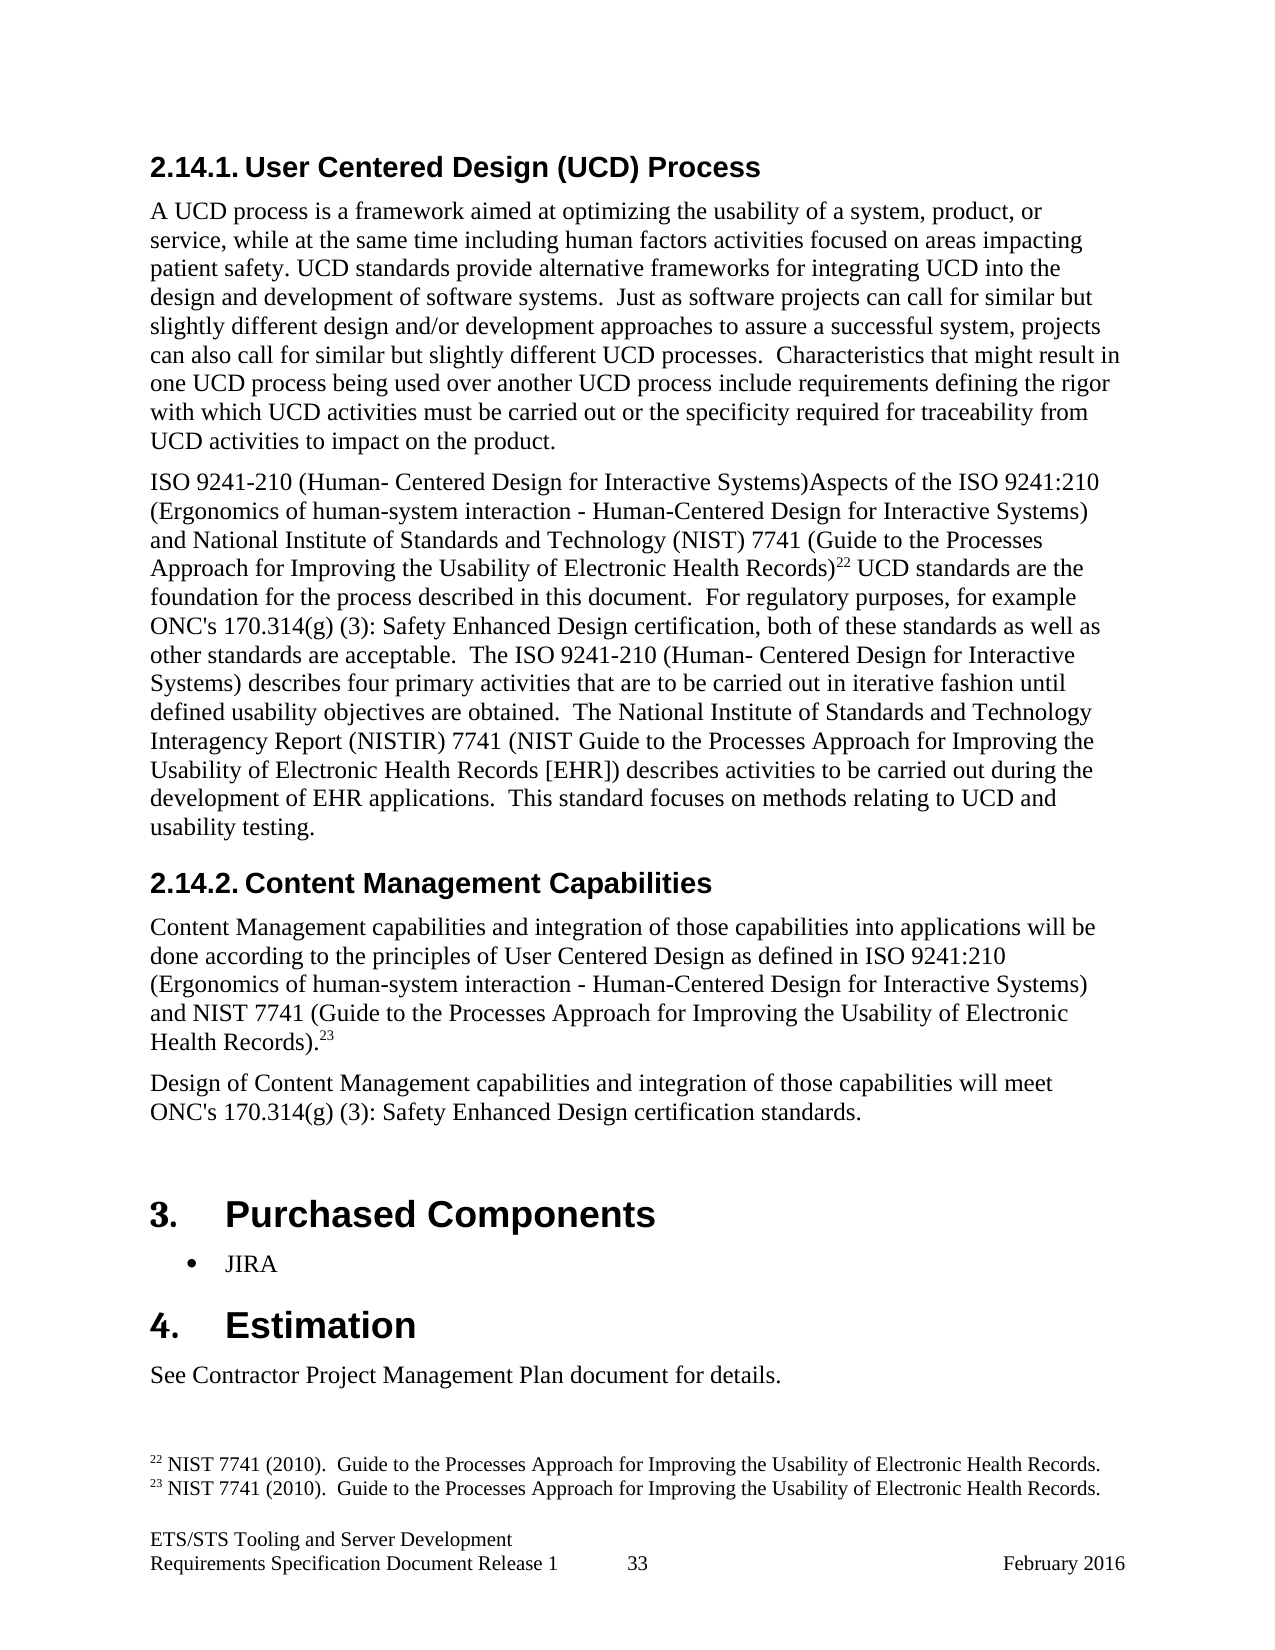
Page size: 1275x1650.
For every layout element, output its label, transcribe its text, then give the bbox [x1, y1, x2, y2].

text See Contractor Project Management Plan document for details. [150, 1360, 1125, 1389]
text Design of Content Management capabilities and integration of those capabilities will meet ONC's 170.314(g) (3): Safety Enhanced Design certification standards. [150, 1068, 1125, 1126]
text Content Management capabilities and integration of those capabilities into applications will be done according to the principles of User Centered Design as defined in ISO 9241:210 (Ergonomics of human-system interaction - Human-Centered Design for Interactive Systems) and NIST 7741 (Guide to the Processes Approach for Improving the Usability of Electronic Health Records). [150, 912, 1125, 1056]
list JIRA [187, 1249, 1125, 1278]
subtitle Estimation [150, 1303, 1125, 1347]
subtitle User Centered Design (UCD) Process [150, 150, 1125, 183]
subtitle Content Management Capabilities [150, 866, 1125, 899]
text A UCD process is a framework aimed at optimizing the usability of a system, product, or service, while at the same time including human factors activities focused on areas impacting patient safety. UCD standards provide alternative frameworks for integrating UCD into the design and development of software systems. Just as software projects can call for similar but slightly different design and/or development approaches to assure a successful system, projects can also call for similar but slightly different UCD processes. Characteristics that might result in one UCD process being used over another UCD process include requirements defining the rigor with which UCD activities must be carried out or the specificity required for traceability from UCD activities to impact on the product. [150, 196, 1125, 455]
subtitle Purchased Components [150, 1192, 1125, 1237]
text ISO 9241-210 (Human- Centered Design for Interactive Systems)Aspects of the ISO 9241:210 (Ergonomics of human-system interaction - Human-Centered Design for Interactive Systems) and National Institute of Standards and Technology (NIST) 7741 (Guide to the Processes Approach for Improving the Usability of Electronic Health Records) UCD standards are the foundation for the process described in this document. For regulatory purposes, for example ONC's 170.314(g) (3): Safety Enhanced Design certification, both of these standards as well as other standards are acceptable. The ISO 9241-210 (Human- Centered Design for Interactive Systems) describes four primary activities that are to be carried out in iterative fashion until defined usability objectives are obtained. The National Institute of Standards and Technology Interagency Report (NISTIR) 7741 (NIST Guide to the Processes Approach for Improving the Usability of Electronic Health Records [EHR]) describes activities to be carried out during the development of EHR applications. This standard focuses on methods relating to UCD and usability testing. [150, 467, 1125, 841]
